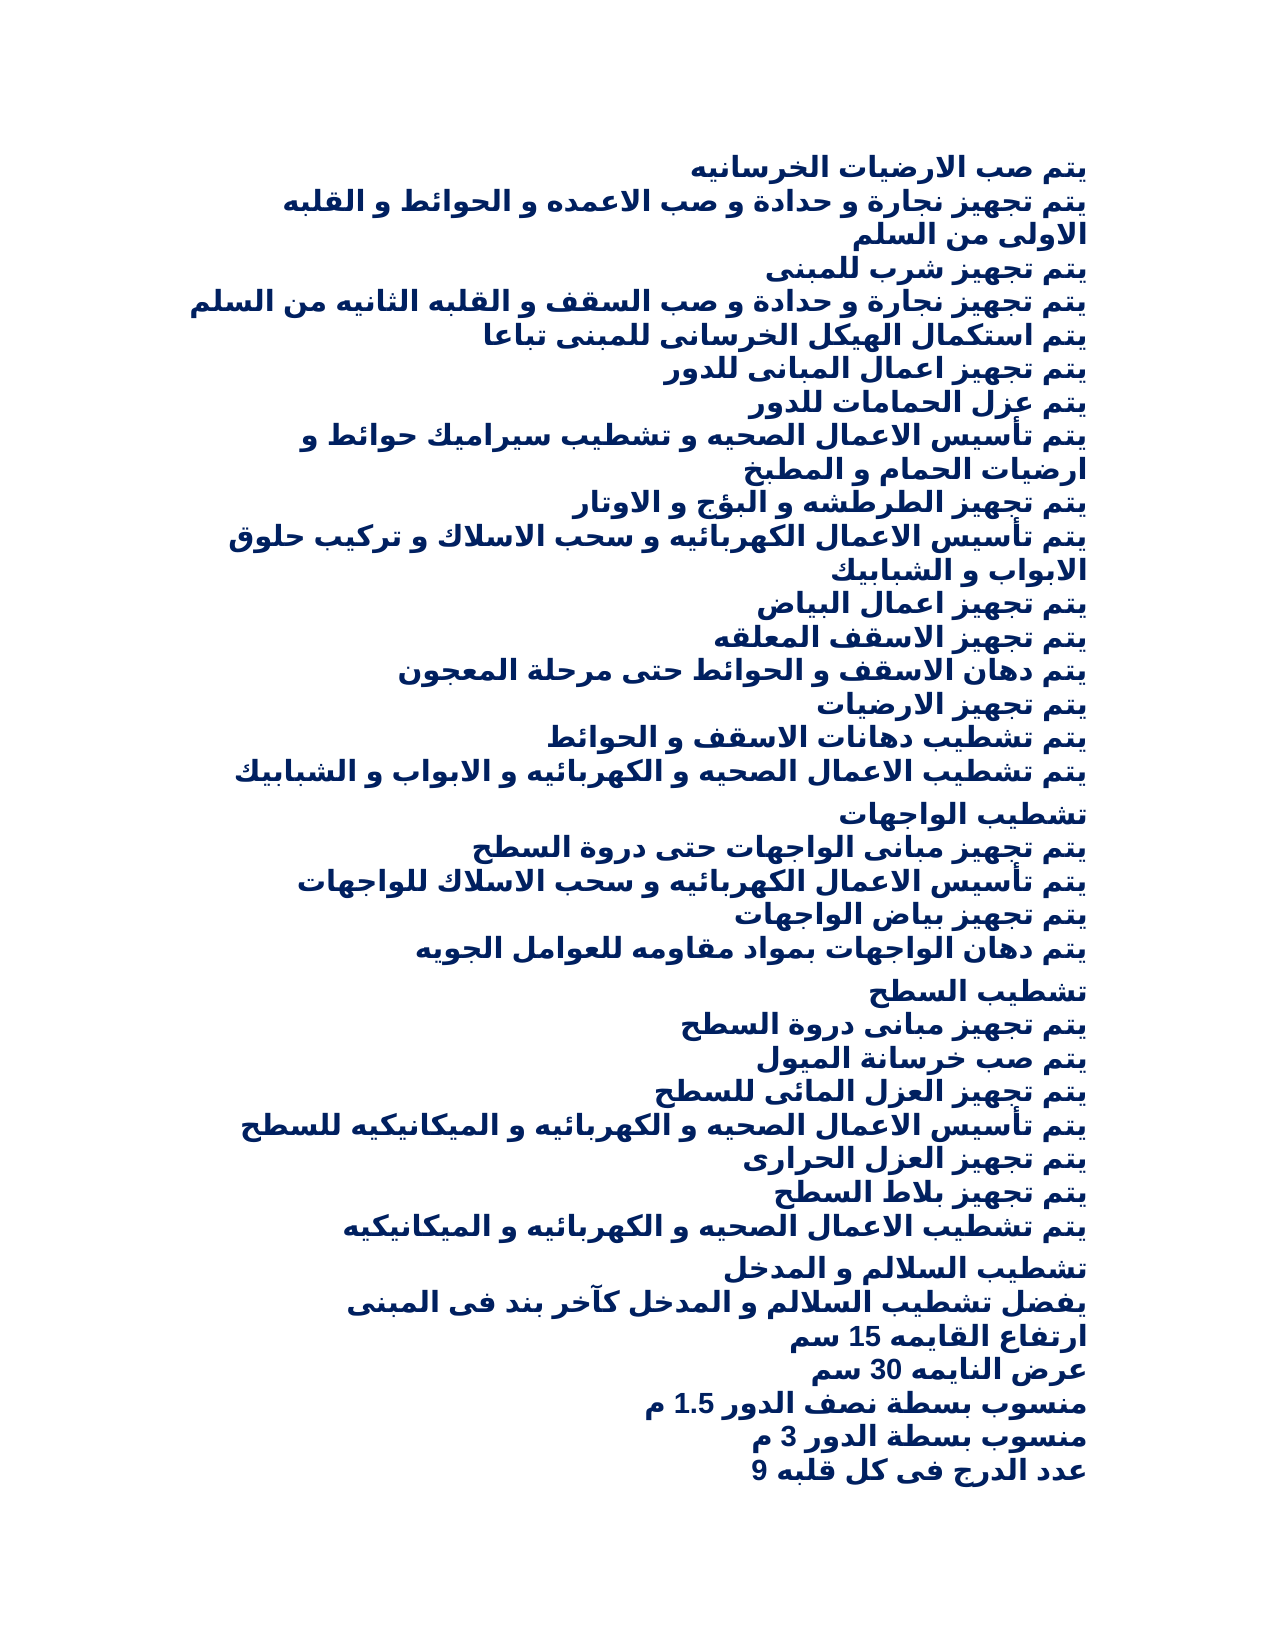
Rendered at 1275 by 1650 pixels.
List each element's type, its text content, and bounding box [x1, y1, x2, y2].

text تشطيب الواجهات يتم تجهيز مبانى الواجهات حتى دروة السطح يتم تأسيس الاعمال الكهربائيه و سحب الاسلاك للواجهات يتم تجهيز بياض الواجهات يتم دهان الواجهات بمواد مقاومه للعوامل الجويه [187, 797, 1087, 964]
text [187, 150, 1087, 787]
text تشطيب السطح يتم تجهيز مبانى دروة السطح يتم صب خرسانة الميول يتم تجهيز العزل المائى للسطح يتم تأسيس الاعمال الصحيه و الكهربائيه و الميكانيكيه للسطح يتم تجهيز العزل الحرارى يتم تجهيز بلاط السطح يتم تشطيب الاعمال الصحيه و الكهربائيه و الميكانيكيه [187, 974, 1087, 1242]
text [187, 1251, 1087, 1486]
